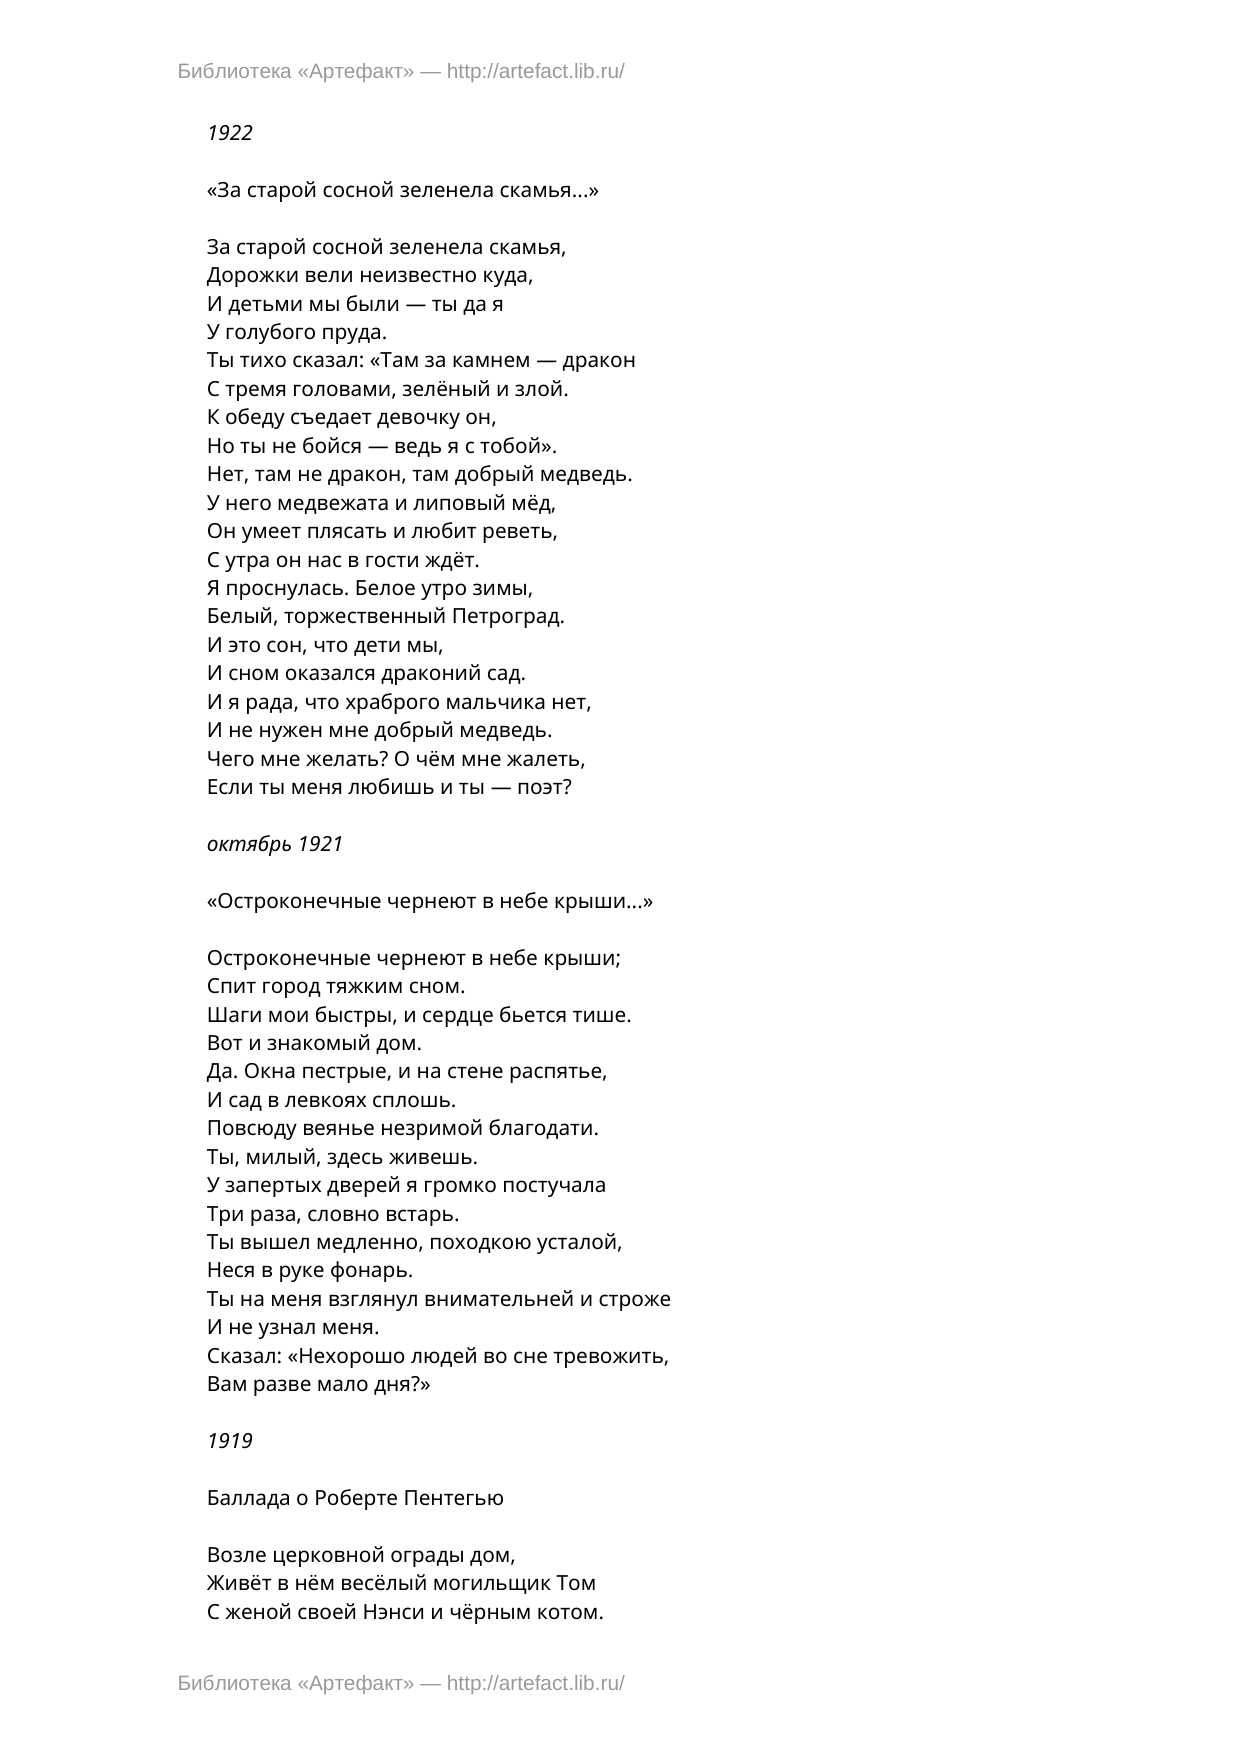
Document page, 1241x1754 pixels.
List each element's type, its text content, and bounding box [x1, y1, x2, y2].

text У голубого пруда. [177, 317, 1122, 346]
text октябрь 1921 [177, 829, 1122, 857]
subtitle Баллада о Роберте Пентегью [177, 1483, 1122, 1512]
text Дорожки вели неизвестно куда, [177, 260, 1122, 289]
text Ты, милый, здесь живешь. [177, 1142, 1122, 1170]
text Три раза, словно встарь. [177, 1199, 1122, 1227]
text Я проснулась. Белое утро зимы, [177, 573, 1122, 602]
text Повсюду веянье незримой благодати. [177, 1113, 1122, 1142]
text К обеду съедает девочку он, [177, 402, 1122, 431]
text И сном оказался драконий сад. [177, 658, 1122, 687]
text Но ты не бойся — ведь я с тобой». [177, 431, 1122, 459]
text Белый, торжественный Петроград. [177, 602, 1122, 630]
text И детьми мы были — ты да я [177, 289, 1122, 317]
text Чего мне желать? О чём мне жалеть, [177, 744, 1122, 772]
text Ты тихо сказал: «Там за камнем — дракон [177, 346, 1122, 374]
text У запертых дверей я громко постучала [177, 1170, 1122, 1199]
text И не нужен мне добрый медведь. [177, 715, 1122, 744]
text Он умеет плясать и любит реветь, [177, 516, 1122, 545]
text Живёт в нём весёлый могильщик Том [177, 1568, 1122, 1597]
text 1922 [177, 118, 1122, 147]
text И сад в левкоях сплошь. [177, 1085, 1122, 1113]
text С тремя головами, зелёный и злой. [177, 374, 1122, 402]
text Остроконечные чернеют в небе крыши; [177, 943, 1122, 971]
text И я рада, что храброго мальчика нет, [177, 687, 1122, 715]
text Ты на меня взглянул внимательней и строже [177, 1284, 1122, 1312]
text Вам разве мало дня?» [177, 1369, 1122, 1398]
text Шаги мои быстры, и сердце бьется тише. [177, 1000, 1122, 1028]
text И это сон, что дети мы, [177, 630, 1122, 658]
text Неся в руке фонарь. [177, 1256, 1122, 1284]
text У него медвежата и липовый мёд, [177, 488, 1122, 516]
text Сказал: «Нехорошо людей во сне тревожить, [177, 1341, 1122, 1369]
subtitle «За старой сосной зеленела скамья...» [177, 175, 1122, 203]
text 1919 [177, 1426, 1122, 1455]
subtitle «Остроконечные чернеют в небе крыши...» [177, 886, 1122, 914]
text Ты вышел медленно, походкою усталой, [177, 1227, 1122, 1256]
text За старой сосной зеленела скамья, [177, 232, 1122, 260]
text Нет, там не дракон, там добрый медведь. [177, 459, 1122, 488]
text Если ты меня любишь и ты — поэт? [177, 772, 1122, 801]
text Возле церковной ограды дом, [177, 1540, 1122, 1568]
text Вот и знакомый дом. [177, 1028, 1122, 1057]
text С утра он нас в гости ждёт. [177, 545, 1122, 573]
text Да. Окна пестрые, и на стене распятье, [177, 1057, 1122, 1085]
text Спит город тяжким сном. [177, 971, 1122, 1000]
text И не узнал меня. [177, 1312, 1122, 1341]
text С женой своей Нэнси и чёрным котом. [177, 1597, 1122, 1625]
